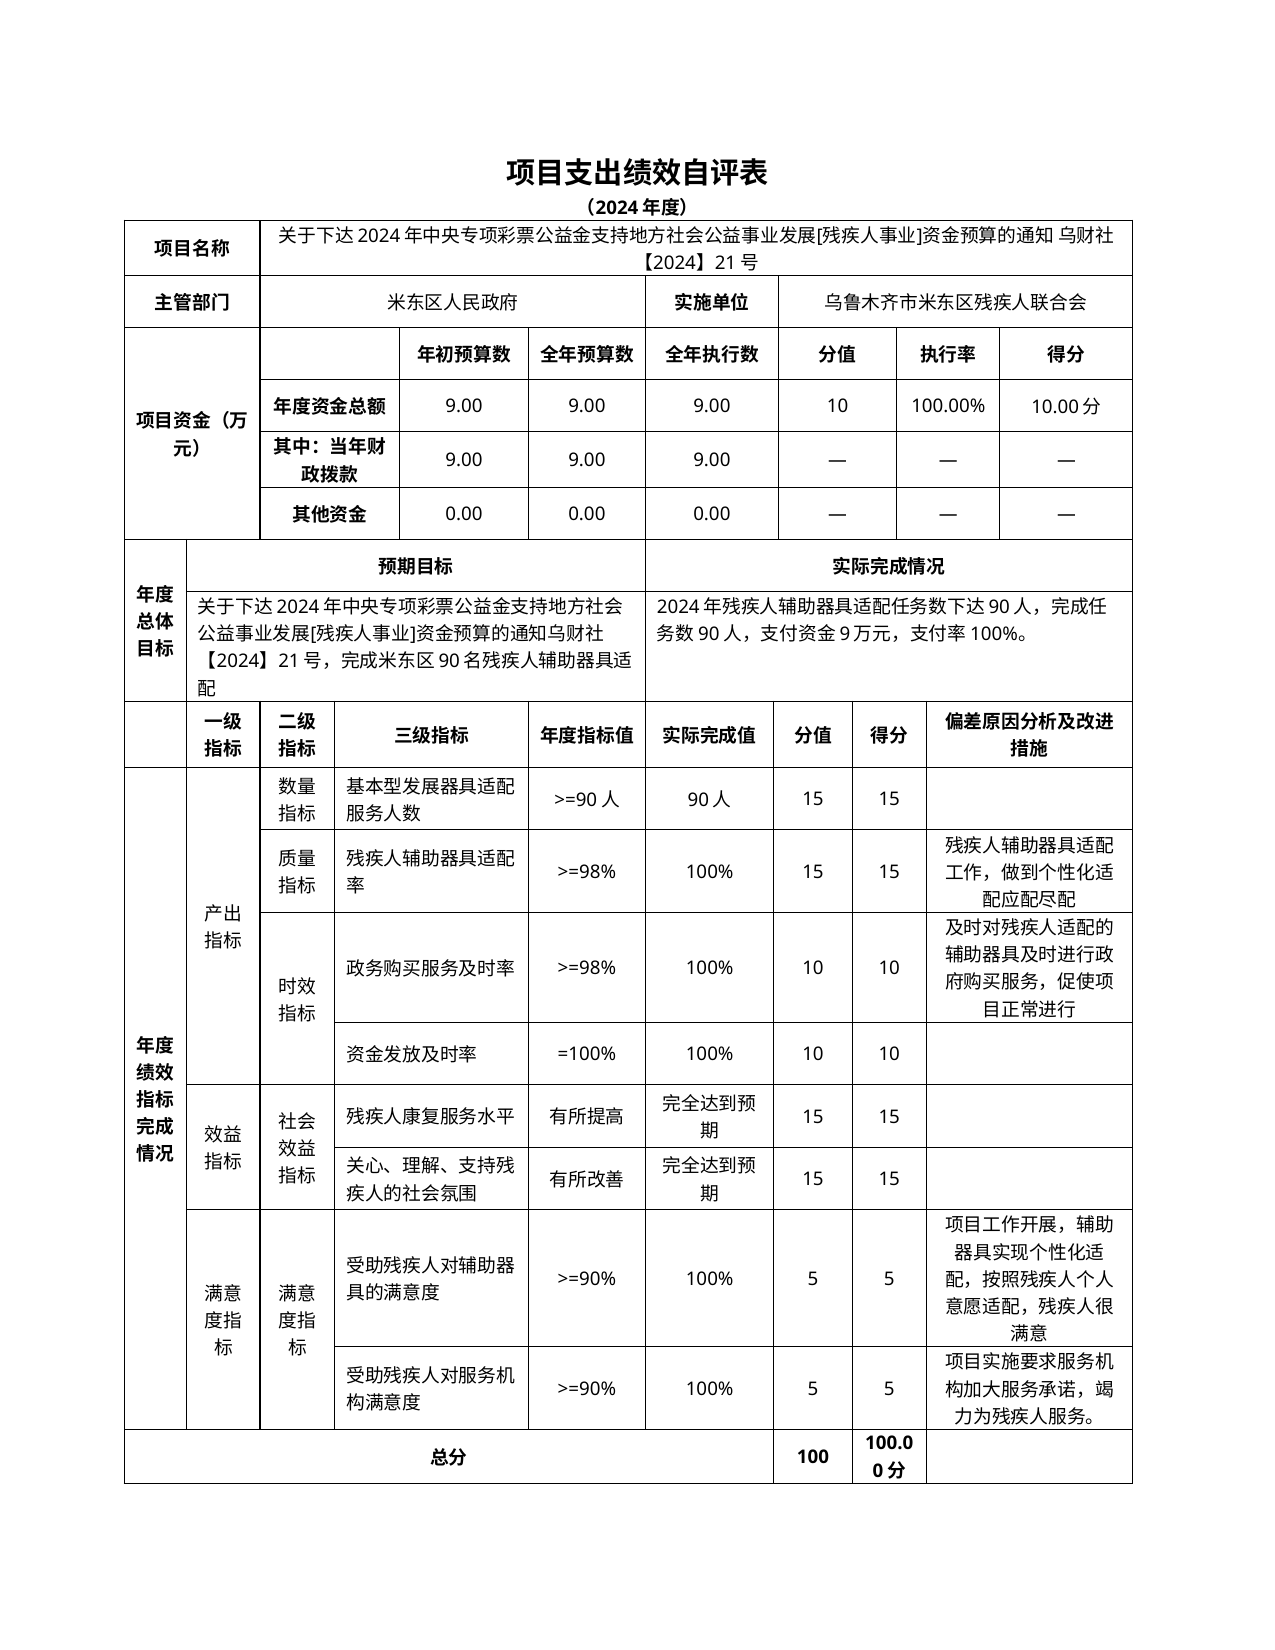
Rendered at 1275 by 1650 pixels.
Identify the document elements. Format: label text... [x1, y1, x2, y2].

text （2024年度） [187, 192, 1087, 219]
table_cell [927, 1085, 1132, 1147]
table_cell 执行率 [897, 328, 999, 379]
table_cell [125, 702, 186, 767]
table_header 项目名称 [125, 221, 259, 275]
table_cell 残疾人辅助器具适配率 [335, 830, 528, 912]
table_cell 10 [779, 380, 896, 431]
table_cell 15 [853, 830, 926, 912]
table_cell 15 [853, 1148, 926, 1209]
table_cell 分值 [779, 328, 896, 379]
table_cell 0.00 [646, 488, 778, 539]
table_cell 米东区人民政府 [261, 276, 645, 327]
table_cell 10 [774, 913, 852, 1022]
table_cell >=98% [529, 913, 645, 1022]
table_cell 乌鲁木齐市米东区残疾人联合会 [779, 276, 1132, 327]
table_cell =100% [529, 1023, 645, 1084]
table_cell 残疾人辅助器具适配工作，做到个性化适配应配尽配 [927, 830, 1132, 912]
table_cell [927, 1148, 1132, 1209]
table_cell 主管部门 [125, 276, 259, 327]
table_cell 及时对残疾人适配的辅助器具及时进行政府购买服务，促使项目正常进行 [927, 913, 1132, 1022]
table_cell [927, 768, 1132, 829]
table_cell 分值 [774, 702, 852, 767]
table_cell 年度指标值 [529, 702, 645, 767]
table_cell 15 [774, 1148, 852, 1209]
table_cell 资金发放及时率 [335, 1023, 528, 1084]
table_cell 9.00 [529, 432, 645, 487]
table_cell — [779, 432, 896, 487]
table_cell 实际完成值 [646, 702, 773, 767]
table_cell 社会效益指标 [261, 1085, 334, 1209]
table_cell 15 [774, 830, 852, 912]
table_cell 总分 [125, 1430, 773, 1482]
table_cell 受助残疾人对辅助器具的满意度 [335, 1210, 528, 1346]
table_cell 其中：当年财政拨款 [261, 432, 399, 487]
table_cell 年度总体目标 [125, 540, 186, 701]
table_cell 项目实施要求服务机构加大服务承诺，竭力为残疾人服务。 [927, 1347, 1132, 1429]
table_cell 10 [853, 913, 926, 1022]
table_cell 10.00分 [1000, 380, 1132, 431]
table_cell 完全达到预期 [646, 1148, 773, 1209]
table_cell 15 [774, 768, 852, 829]
table_cell >=90人 [529, 768, 645, 829]
table_cell 100.00% [897, 380, 999, 431]
table_cell 受助残疾人对服务机构满意度 [335, 1347, 528, 1429]
table_cell 关心、理解、支持残疾人的社会氛围 [335, 1148, 528, 1209]
text 项目支出绩效自评表 [187, 150, 1087, 192]
table_cell 得分 [853, 702, 926, 767]
table_cell 实际完成情况 [646, 540, 1132, 591]
table_cell 10 [853, 1023, 926, 1084]
table_cell — [897, 488, 999, 539]
table_cell 5 [853, 1210, 926, 1346]
table_cell 实施单位 [646, 276, 778, 327]
table_cell 全年执行数 [646, 328, 778, 379]
table_cell 有所提高 [529, 1085, 645, 1147]
table_cell 残疾人康复服务水平 [335, 1085, 528, 1147]
table_cell 关于下达2024年中央专项彩票公益金支持地方社会公益事业发展[残疾人事业]资金预算的通知乌财社【2024】21号，完成米东区90名残疾人辅助器具适配 [187, 592, 645, 701]
table_cell 偏差原因分析及改进措施 [927, 702, 1132, 767]
table_cell 数量指标 [261, 768, 334, 829]
table_cell 二级指标 [261, 702, 334, 767]
table_cell >=98% [529, 830, 645, 912]
table_cell [261, 328, 399, 379]
table_cell 100.00分 [853, 1430, 926, 1482]
table_cell 15 [774, 1085, 852, 1147]
table_cell 基本型发展器具适配服务人数 [335, 768, 528, 829]
table_cell 得分 [1000, 328, 1132, 379]
table_cell — [897, 432, 999, 487]
table_cell — [1000, 432, 1132, 487]
table_cell 0.00 [529, 488, 645, 539]
table_cell 政务购买服务及时率 [335, 913, 528, 1022]
table_cell 三级指标 [335, 702, 528, 767]
table_cell 完全达到预期 [646, 1085, 773, 1147]
table_cell 满意度指标 [261, 1210, 334, 1429]
table_cell 预期目标 [187, 540, 645, 591]
table_cell 10 [774, 1023, 852, 1084]
table_cell 5 [774, 1347, 852, 1429]
table_cell [927, 1023, 1132, 1084]
table_cell >=90% [529, 1347, 645, 1429]
table_cell 2024年残疾人辅助器具适配任务数下达90人，完成任务数90人，支付资金9万元，支付率100%。 [646, 592, 1132, 701]
table_cell 100% [646, 913, 773, 1022]
table_cell 5 [853, 1347, 926, 1429]
table_cell 9.00 [400, 380, 528, 431]
table_cell 100% [646, 1023, 773, 1084]
table_cell 年初预算数 [400, 328, 528, 379]
table_cell 一级指标 [187, 702, 259, 767]
table_cell 9.00 [646, 432, 778, 487]
table_cell [927, 1430, 1132, 1482]
table_cell 100% [646, 1210, 773, 1346]
table_cell >=90% [529, 1210, 645, 1346]
table_cell 年度绩效指标完成情况 [125, 768, 186, 1429]
table_cell — [1000, 488, 1132, 539]
table_cell — [779, 488, 896, 539]
table_cell 90人 [646, 768, 773, 829]
table_cell 项目工作开展，辅助器具实现个性化适配，按照残疾人个人意愿适配，残疾人很满意 [927, 1210, 1132, 1346]
table_cell 其他资金 [261, 488, 399, 539]
table_cell 项目资金（万元） [125, 328, 259, 539]
table_cell 质量指标 [261, 830, 334, 912]
table_cell 9.00 [529, 380, 645, 431]
table_cell 5 [774, 1210, 852, 1346]
table_cell 全年预算数 [529, 328, 645, 379]
table_cell 100 [774, 1430, 852, 1482]
table_cell 15 [853, 768, 926, 829]
table_cell 时效指标 [261, 913, 334, 1084]
table_cell 满意度指标 [187, 1210, 259, 1429]
table_cell 9.00 [400, 432, 528, 487]
table_cell 100% [646, 830, 773, 912]
table_cell 9.00 [646, 380, 778, 431]
table_cell 产出指标 [187, 768, 259, 1084]
table_header 关于下达2024年中央专项彩票公益金支持地方社会公益事业发展[残疾人事业]资金预算的通知 乌财社【2024】21号 [261, 221, 1132, 275]
table_cell 年度资金总额 [261, 380, 399, 431]
table_cell 效益指标 [187, 1085, 259, 1209]
table_cell 0.00 [400, 488, 528, 539]
table_cell 15 [853, 1085, 926, 1147]
table_cell 100% [646, 1347, 773, 1429]
table_cell 有所改善 [529, 1148, 645, 1209]
